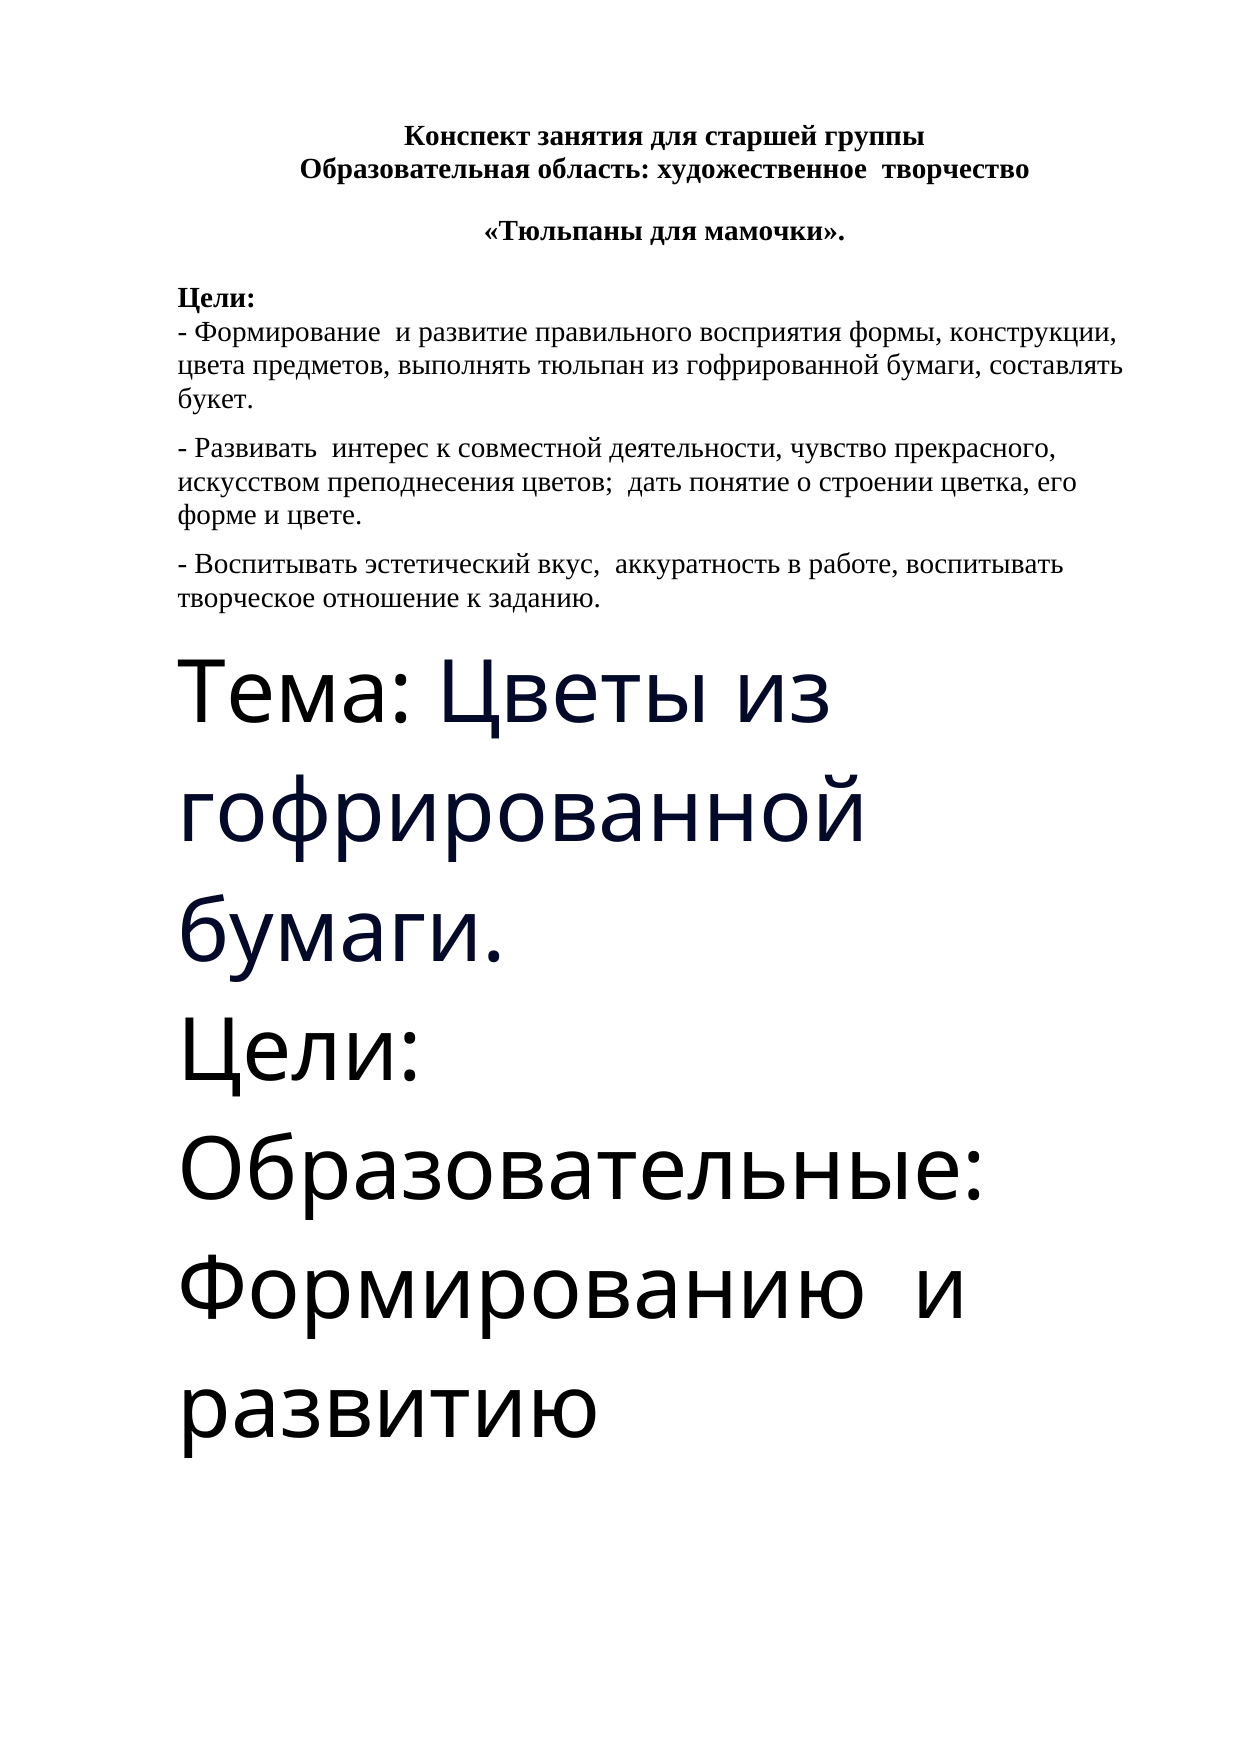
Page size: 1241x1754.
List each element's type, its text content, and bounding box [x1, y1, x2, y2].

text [177, 1106, 1152, 1463]
text Цели: [177, 280, 1152, 314]
text Образовательная область: художественное творчество [177, 152, 1152, 185]
text - Развивать интерес к совместной деятельности, чувство прекрасного, искусством преподнесения цветов; дать понятие о строении цветка, его форме и цвете. [177, 430, 1152, 531]
text Конспект занятия для старшей группы [177, 118, 1152, 152]
text Тема: Цветы из гофрированной бумаги. [177, 629, 1152, 987]
text - Формирование и развитие правильного восприятия формы, конструкции, цвета предметов, выполнять тюльпан из гофрированной бумаги, составлять букет. [177, 314, 1152, 414]
text Цели: [177, 987, 1152, 1106]
text - Воспитывать эстетический вкус, аккуратность в работе, воспитывать творческое отношение к заданию. [177, 546, 1152, 613]
text «Тюльпаны для мамочки». [177, 213, 1152, 247]
